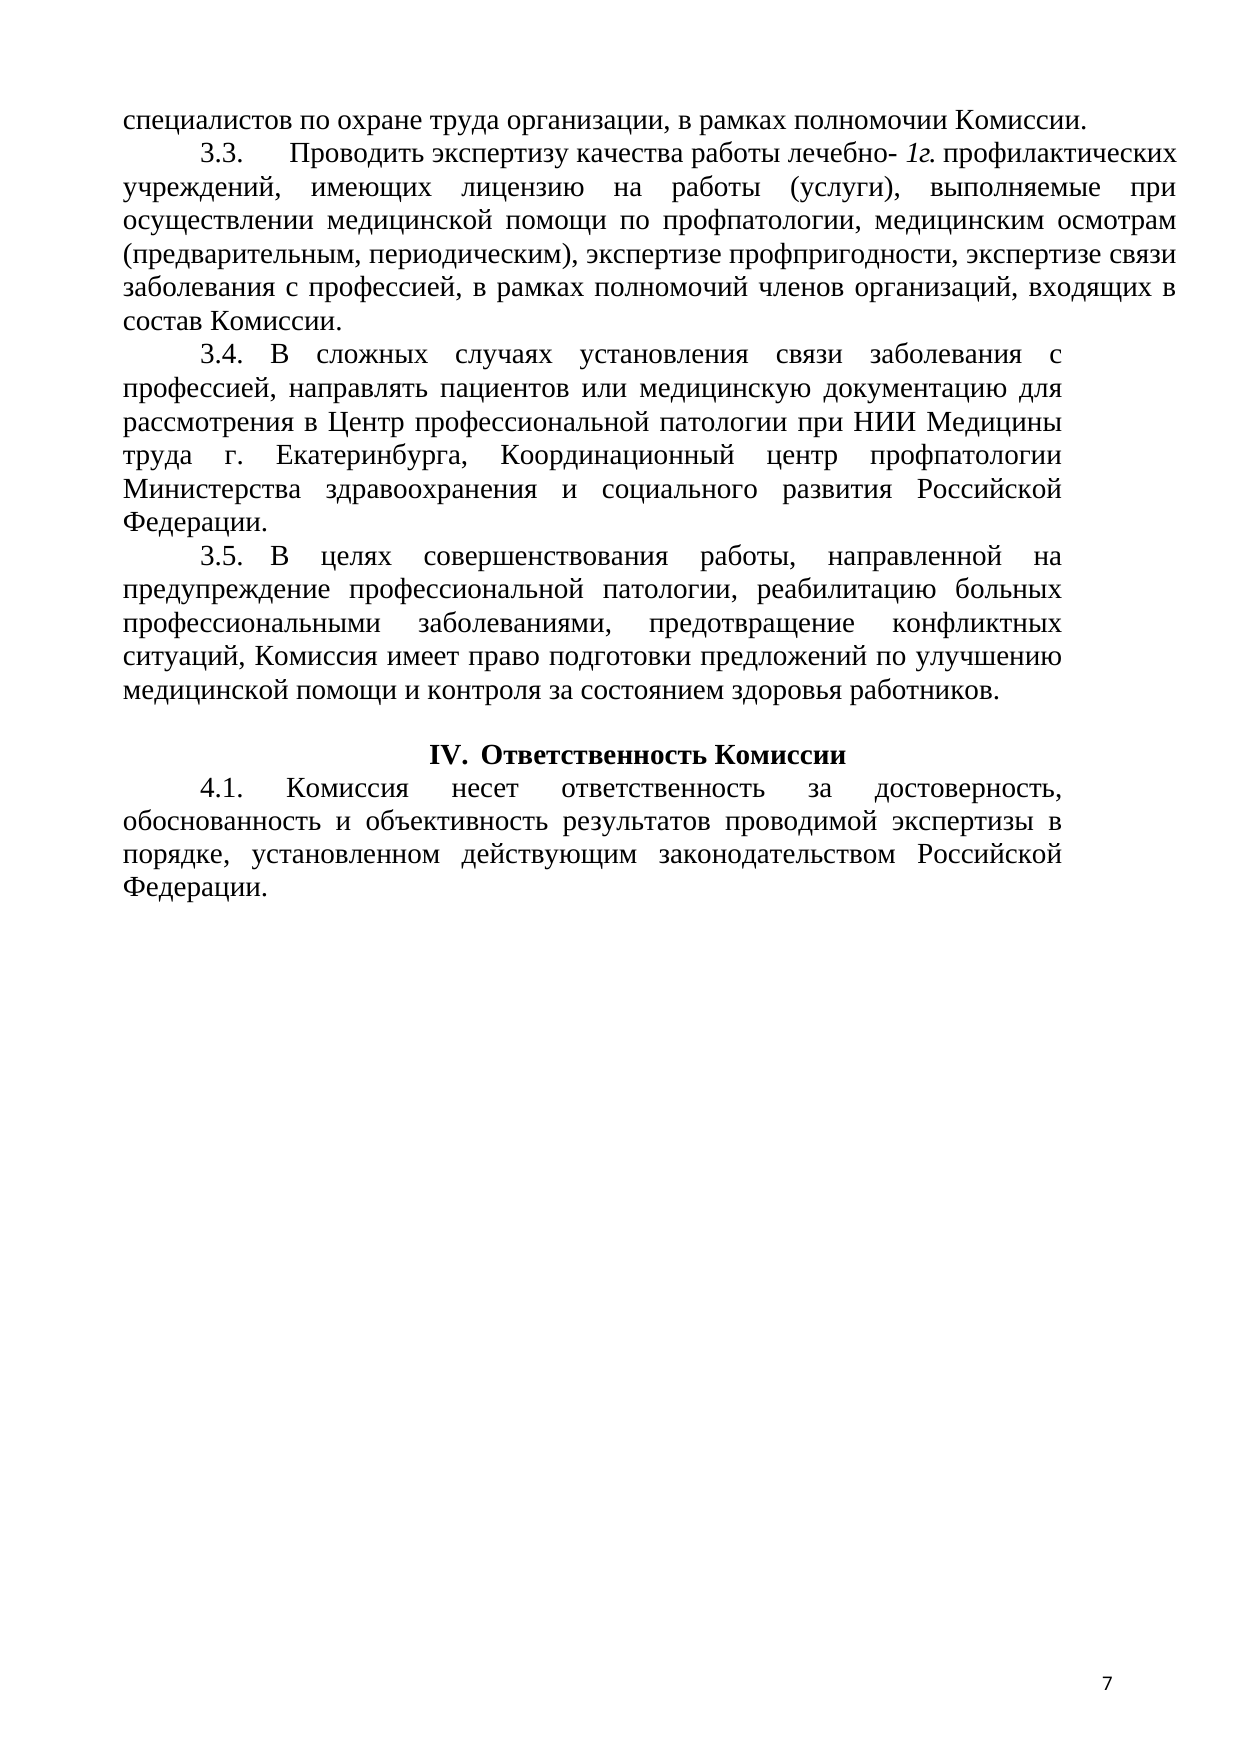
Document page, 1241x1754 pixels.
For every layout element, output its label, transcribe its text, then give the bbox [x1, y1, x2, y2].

list В сложных случаях установления связи заболевания с профессией, направлять пациентов или медицинскую документацию для рассмотрения в Центр профессиональной патологии при НИИ Медицины труда г. Екатеринбурга, Координационный центр профпатологии Министерства здравоохранения и социального развития Российской Федерации. [123, 337, 1063, 538]
list Проводить экспертизу качества работы лечебно- 1г. профилактических учреждений, имеющих лицензию на работы (услуги), выполняемые при осуществлении медицинской помощи по профпатологии, медицинским осмотрам (предварительным, периодическим), экспертизе профпригодности, экспертизе связи заболевания с профессией, в рамках полномочий членов организаций, входящих в состав Комиссии. [123, 136, 1177, 337]
list Ответственность Комиссии [429, 738, 1177, 771]
text специалистов по охране труда организации, в рамках полномочии Комиссии. [123, 102, 1177, 136]
list В целях совершенствования работы, направленной на предупреждение профессиональной патологии, реабилитацию больных профессиональными заболеваниями, предотвращение конфликтных ситуаций, Комиссия имеет право подготовки предложений по улучшению медицинской помощи и контроля за состоянием здоровья работников. [123, 538, 1063, 706]
text 4.1. Комиссия несет ответственность за достоверность, обоснованность и объективность результатов проводимой экспертизы в порядке, установленном действующим законодательством Российской Федерации. [123, 771, 1063, 903]
